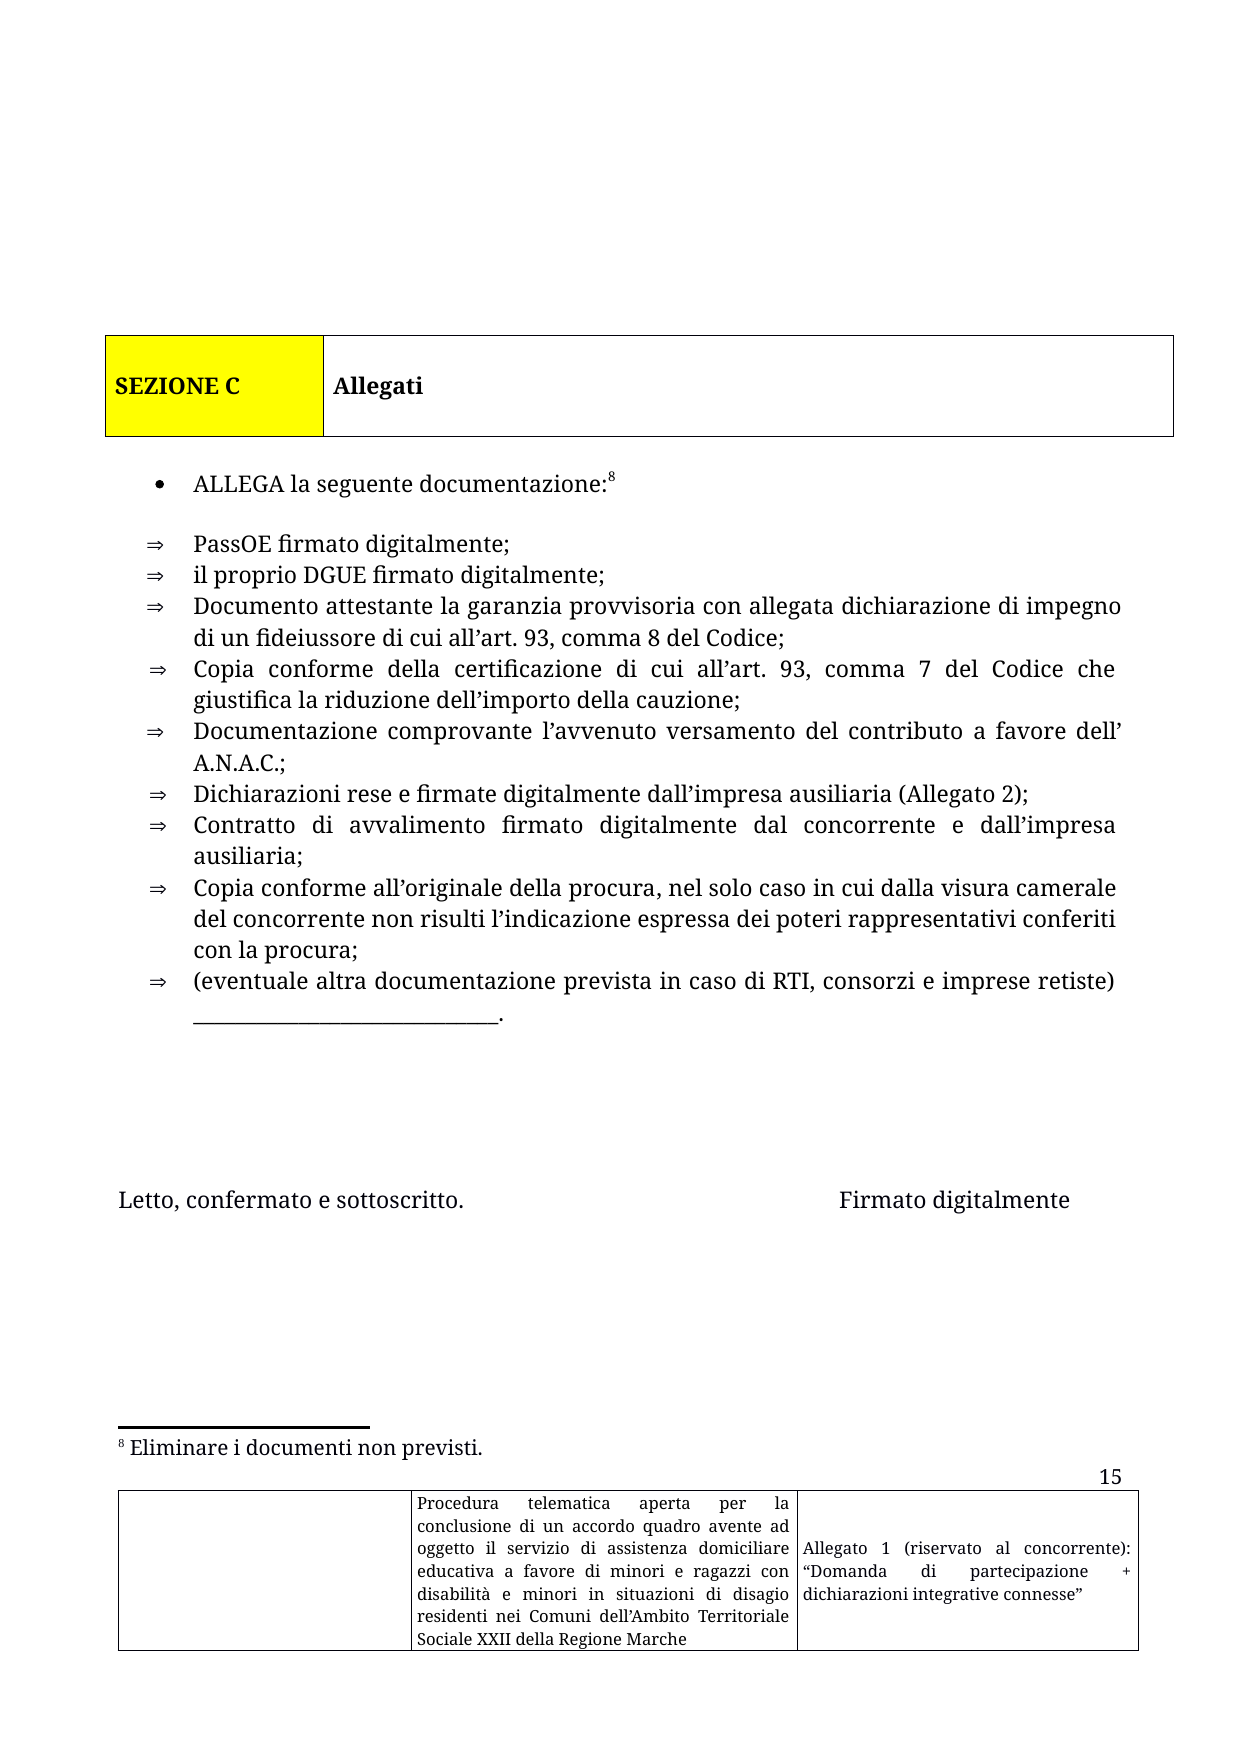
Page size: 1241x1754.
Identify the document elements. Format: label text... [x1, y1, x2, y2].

list (eventuale altra documentazione prevista in caso di RTI, consorzi e imprese retiste) _____________________________. [149, 965, 1117, 1028]
list Dichiarazioni rese e firmate digitalmente dall’impresa ausiliaria (Allegato 2); [149, 778, 1117, 809]
table_header SEZIONE C [106, 336, 323, 436]
list Documentazione comprovante l’avvenuto versamento del contributo a favore dell’ A.N.A.C.; [146, 715, 1122, 778]
text Letto, confermato e sottoscritto. Firmato digitalmente [118, 1184, 1122, 1215]
list PassOE firmato digitalmente; [146, 528, 1122, 559]
list Documento attestante la garanzia provvisoria con allegata dichiarazione di impegno di un fideiussore di cui all’art. 93, comma 8 del Codice; [146, 590, 1122, 653]
list il proprio DGUE firmato digitalmente; [146, 559, 1122, 590]
table_header Allegati [324, 336, 1173, 436]
list ALLEGA la seguente documentazione: [156, 468, 1122, 499]
list Copia conforme all’originale della procura, nel solo caso in cui dalla visura camerale del concorrente non risulti l’indicazione espressa dei poteri rappresentativi conferiti con la procura; [149, 872, 1117, 965]
list Copia conforme della certificazione di cui all’art. 93, comma 7 del Codice che giustifica la riduzione dell’importo della cauzione; [149, 653, 1117, 715]
list Contratto di avvalimento firmato digitalmente dal concorrente e dall’impresa ausiliaria; [149, 809, 1117, 872]
